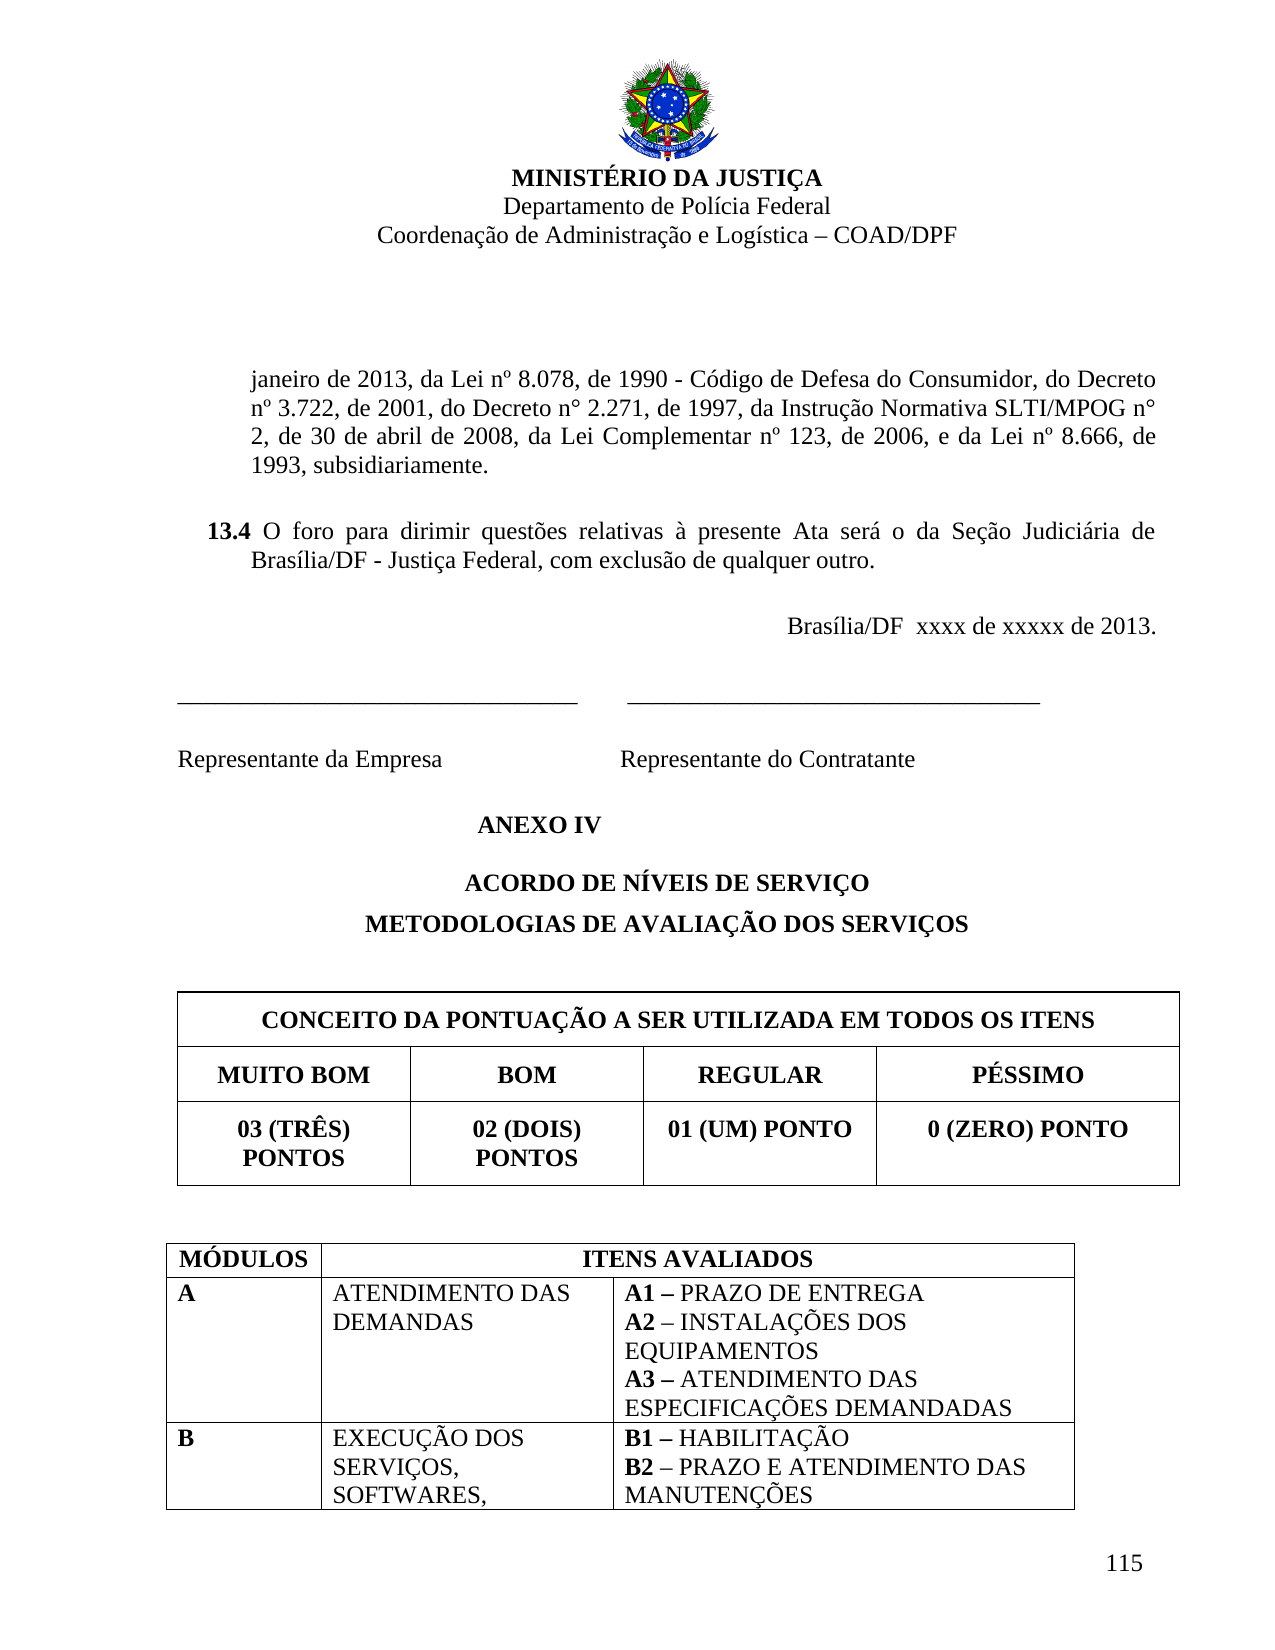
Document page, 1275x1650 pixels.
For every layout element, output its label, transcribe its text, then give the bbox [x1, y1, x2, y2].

picture [613, 56, 720, 163]
table_cell BOM [411, 1047, 643, 1101]
table_header CONCEITO DA PONTUAÇÃO A SER UTILIZADA EM TODOS OS ITENS [178, 993, 1179, 1046]
table_cell 02 (DOIS) PONTOS [411, 1102, 643, 1184]
table_cell PÉSSIMO [877, 1047, 1179, 1101]
text ________________________________ _________________________________ [177, 678, 1157, 706]
table_cell REGULAR [644, 1047, 876, 1101]
list O foro para dirimir questões relativas à presente Ata será o da Seção Judiciária de Brasília/DF - Justiça Federal, com exclusão de qualquer outro. [207, 516, 1157, 574]
text ANEXO IV [402, 810, 1157, 839]
table_cell MUITO BOM [178, 1047, 410, 1101]
table_cell EXECUÇÃO DOS SERVIÇOS, SOFTWARES, MANUTENÇÕES [322, 1423, 613, 1509]
table_cell A1 – PRAZO DE ENTREGA A2 – INSTALAÇÕES DOS EQUIPAMENTOS A3 – ATENDIMENTO DAS ESPECIFICAÇÕES DEMANDADAS [614, 1278, 1074, 1422]
text Brasília/DF xxxx de xxxxx de 2013. [177, 611, 1157, 640]
table_cell ATENDIMENTO DAS DEMANDAS [322, 1278, 613, 1422]
table_cell A [167, 1278, 321, 1422]
table_header MÓDULOS [167, 1244, 321, 1277]
table_cell 03 (TRÊS) PONTOS [178, 1102, 410, 1184]
table_cell B1 – HABILITAÇÃO B2 – PRAZO E ATENDIMENTO DAS MANUTENÇÕES B3 – QUALIDADE DO SOFTWARE B4 – QUALIDADE DAS CÓPIAS [614, 1423, 1074, 1509]
table_cell B [167, 1423, 321, 1509]
text METODOLOGIAS DE AVALIAÇÃO DOS SERVIÇOS [177, 909, 1157, 938]
table_header ITENS AVALIADOS [322, 1244, 1074, 1277]
text ACORDO DE NÍVEIS DE SERVIÇO [177, 868, 1157, 896]
table_cell 01 (UM) PONTO [644, 1102, 876, 1184]
text Representante da Empresa Representante do Contratante [177, 744, 1157, 773]
table_cell 0 (ZERO) PONTO [877, 1102, 1179, 1184]
